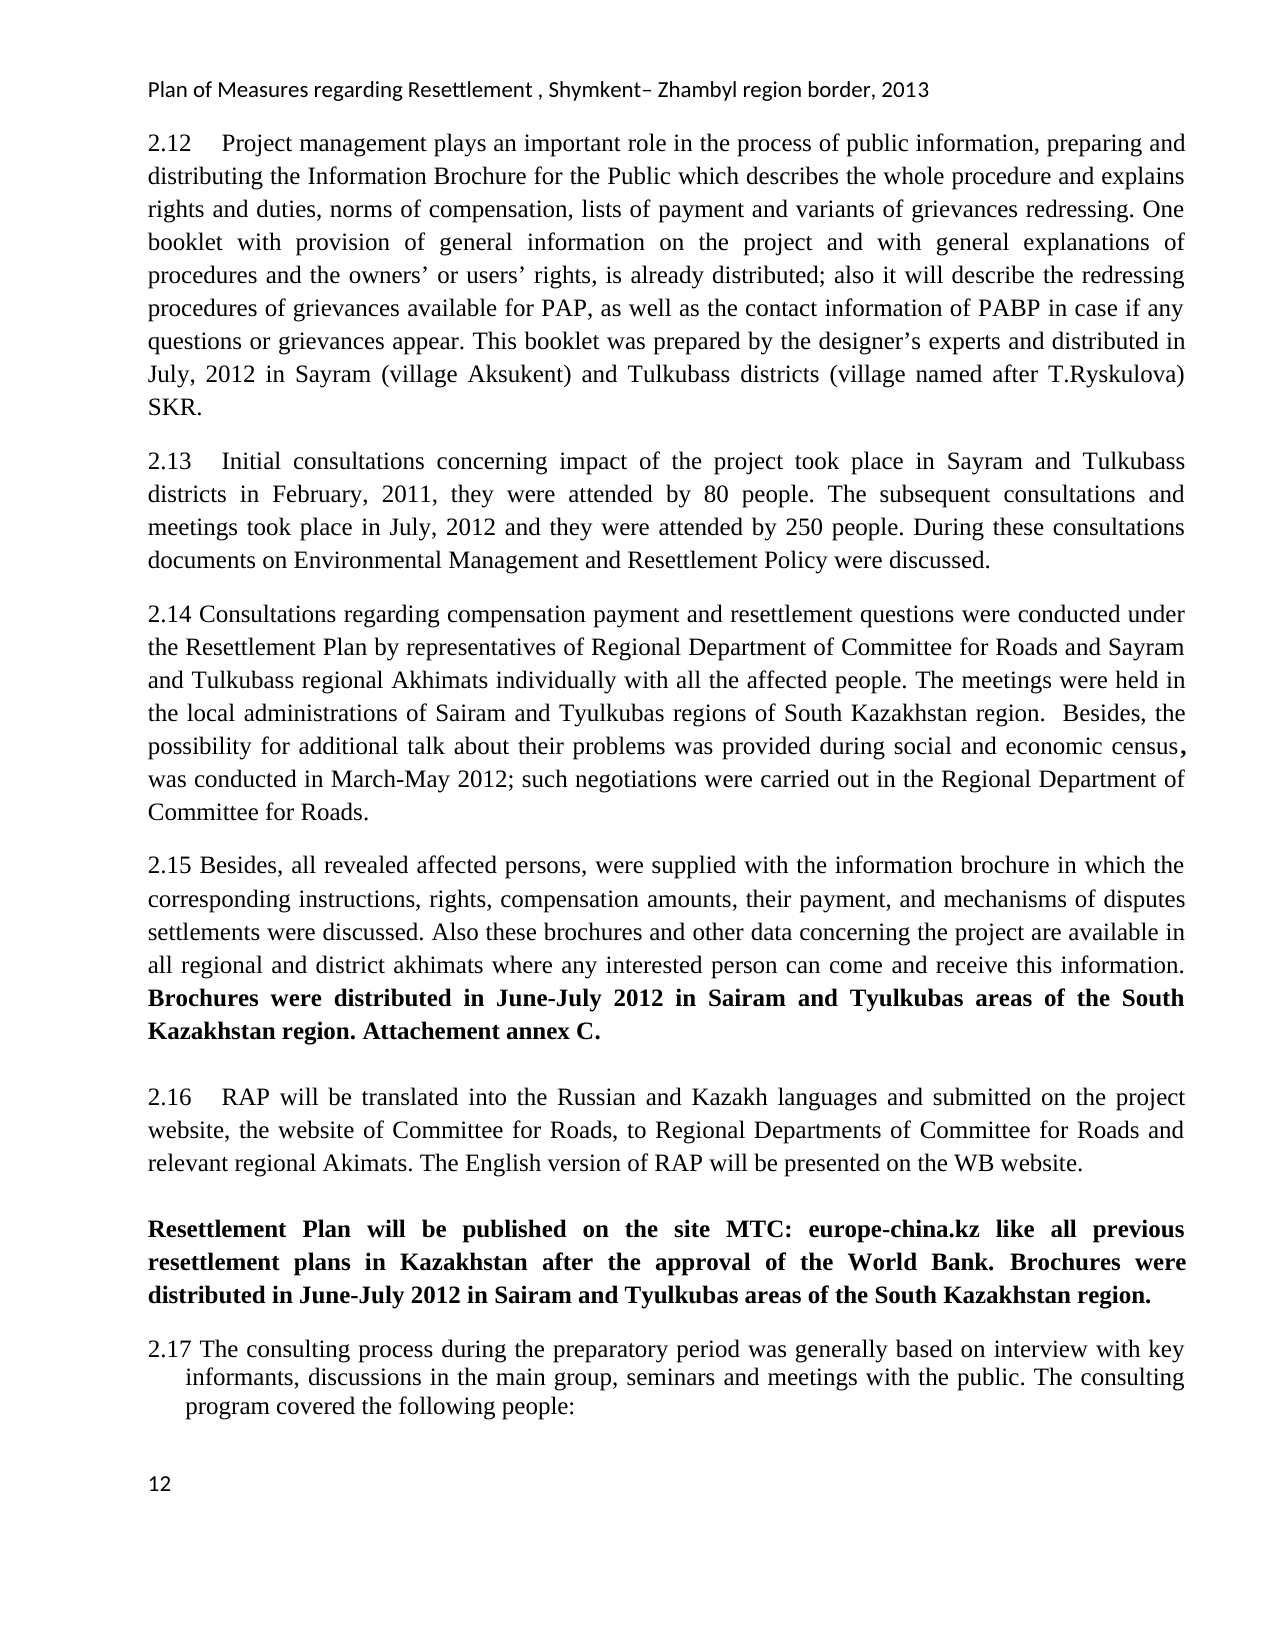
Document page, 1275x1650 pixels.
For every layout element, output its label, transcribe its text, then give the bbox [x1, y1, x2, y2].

text 2.12 Project management plays an important role in the process of public information, preparing and distributing the Information Brochure for the Public which describes the whole procedure and explains rights and duties, norms of compensation, lists of payment and variants of grievances redressing. One booklet with provision of general information on the project and with general explanations of procedures and the owners’ or users’ rights, is already distributed; also it will describe the redressing procedures of grievances available for PAP, as well as the contact information of PABP in case if any questions or grievances appear. This booklet was prepared by the designer’s experts and distributed in July, 2012 in Sayram (village Aksukent) and Tulkubass districts (village named after T.Ryskulova) SKR. [148, 128, 1186, 421]
text 2.13 Initial consultations concerning impact of the project took place in Sayram and Tulkubass districts in February, 2011, they were attended by 80 people. The subsequent consultations and meetings took place in July, 2012 and they were attended by 250 people. During these consultations documents on Environmental Management and Resettlement Policy were discussed. [148, 541, 1186, 573]
text Resettlement Plan will be published on the site MTC: europe-china.kz like all previous resettlement plans in Kazakhstan after the approval of the World Bank. Brochures were distributed in June-July 2012 in Sairam and Tyulkubas areas of the South Kazakhstan region. [148, 1214, 1186, 1309]
text 2.15 Besides, all revealed affected persons, were supplied with the information brochure in which the corresponding instructions, rights, compensation amounts, their payment, and mechanisms of disputes settlements were discussed. Also these brochures and other data concerning the project are available in all regional and district akhimats where any interested person can come and receive this information. Brochures were distributed in June-July 2012 in Sairam and Tyulkubas areas of the South Kazakhstan region. Attachement annex C. [148, 851, 1186, 1044]
text 2.16 RAP will be translated into the Russian and Kazakh languages and submitted on the project website, the website of Committee for Roads, to Regional Departments of Committee for Roads and relevant regional Akimats. The English version of RAP will be presented on the WB website. [148, 1082, 1186, 1177]
text 2.17 The consulting process during the preparatory period was generally based on interview with key informants, discussions in the main group, seminars and meetings with the public. The consulting program covered the following people: [148, 1334, 1186, 1420]
